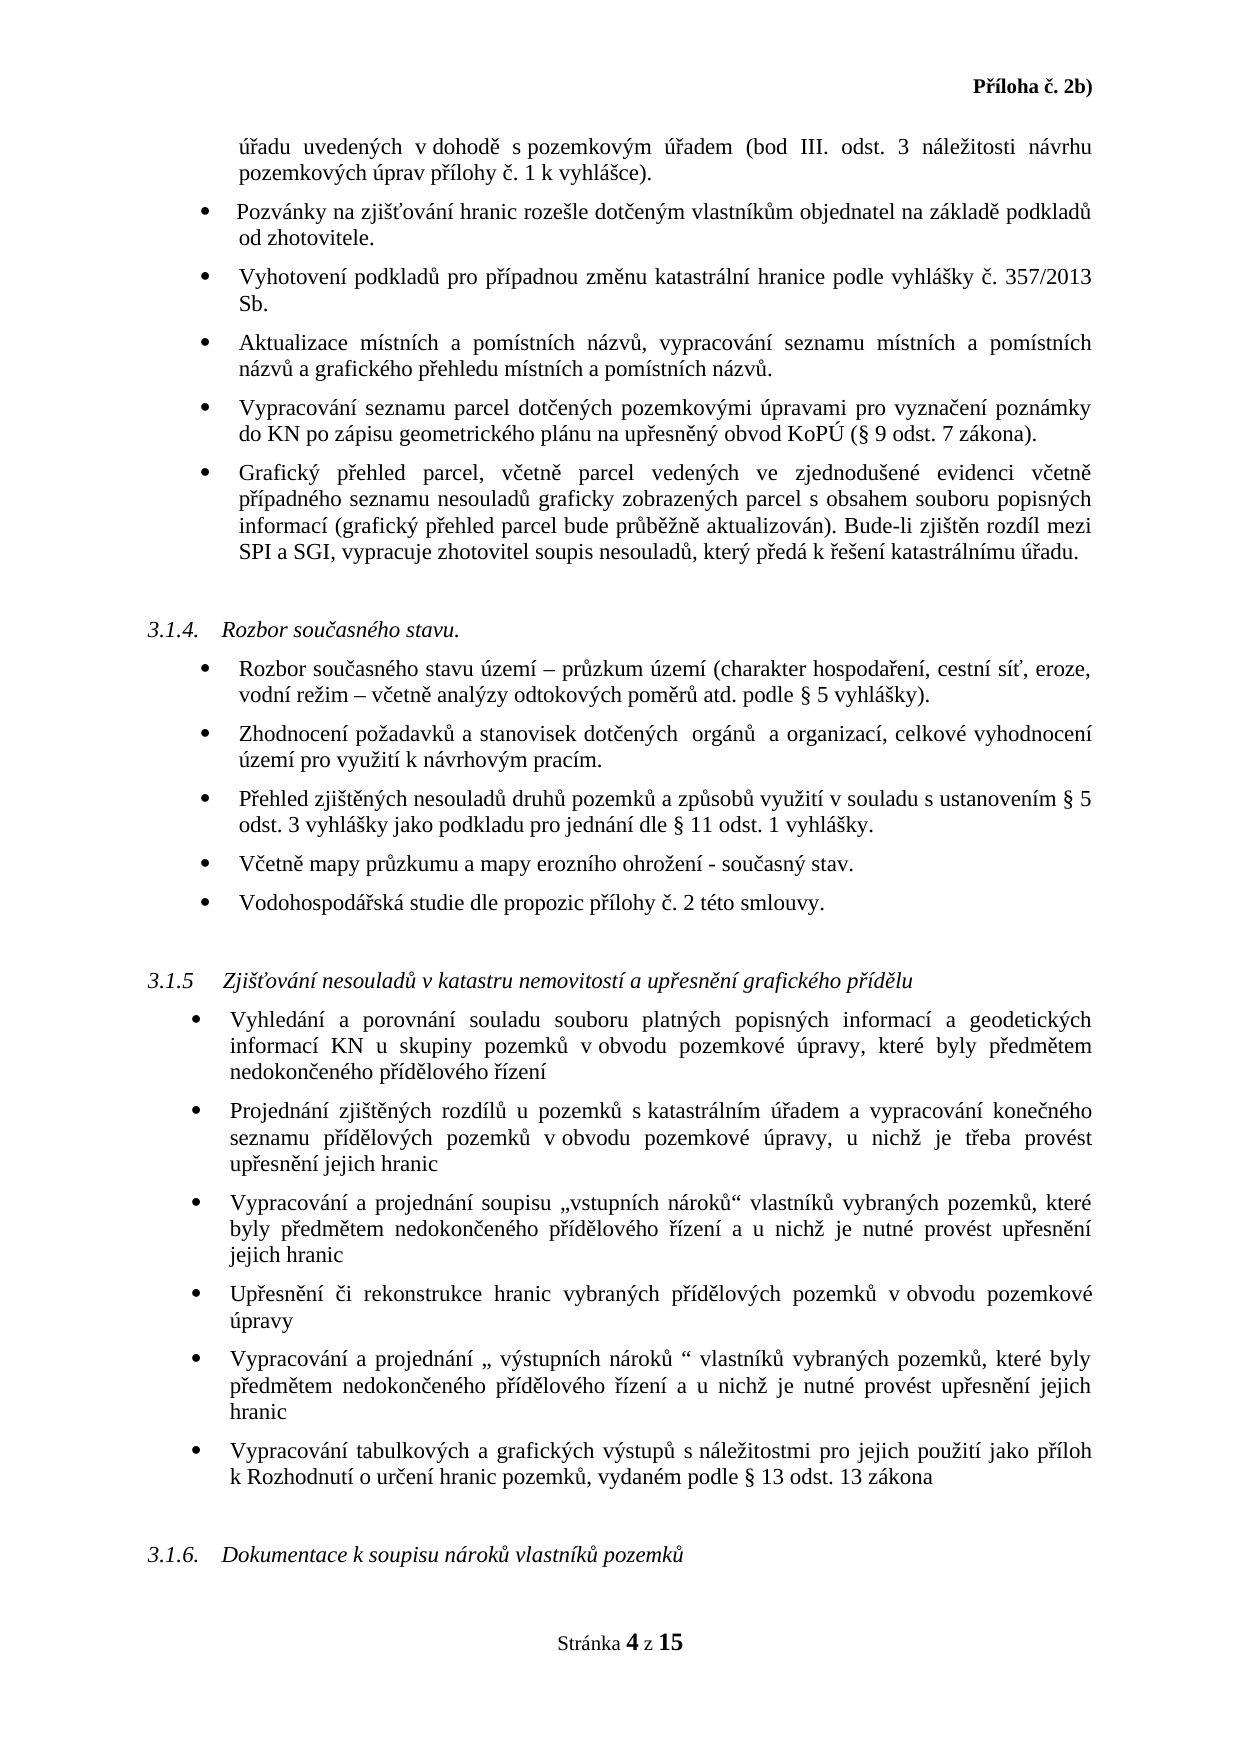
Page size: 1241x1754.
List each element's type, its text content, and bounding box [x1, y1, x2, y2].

list Vypracování tabulkových a grafických výstupů s náležitostmi pro jejich použití jako příloh k Rozhodnutí o určení hranic pozemků, vydaném podle § 13 odst. 13 zákona [192, 1437, 1093, 1490]
list Pozvánky na zjišťování hranic rozešle dotčeným vlastníkům objednatel na základě podkladů od zhotovitele. [201, 198, 1093, 251]
list Grafický přehled parcel, včetně parcel vedených ve zjednodušené evidenci včetně případného seznamu nesouladů graficky zobrazených parcel s obsahem souboru popisných informací (grafický přehled parcel bude průběžně aktualizován). Bude-li zjištěn rozdíl mezi SPI a SGI, vypracuje zhotovitel soupis nesouladů, který předá k řešení katastrálnímu úřadu. [201, 459, 1093, 564]
list Vypracování a projednání soupisu „vstupních nároků“ vlastníků vybraných pozemků, které byly předmětem nedokončeného přídělového řízení a u nichž je nutné provést upřesnění jejich hranic [192, 1189, 1093, 1268]
list Včetně mapy průzkumu a mapy erozního ohrožení - současný stav. [201, 850, 1093, 877]
list Rozbor současného stavu území – průzkum území (charakter hospodaření, cestní síť, eroze, vodní režim – včetně analýzy odtokových poměrů atd. podle § 5 vyhlášky). [201, 654, 1093, 707]
list Vyhledání a porovnání souladu souboru platných popisných informací a geodetických informací KN u skupiny pozemků v obvodu pozemkové úpravy, které byly předmětem nedokončeného přídělového řízení [192, 1006, 1093, 1085]
list Přehled zjištěných nesouladů druhů pozemků a způsobů využití v souladu s ustanovením § 5 odst. 3 vyhlášky jako podkladu pro jednání dle § 11 odst. 1 vyhlášky. [201, 785, 1093, 838]
list Aktualizace místních a pomístních názvů, vypracování seznamu místních a pomístních názvů a grafického přehledu místních a pomístních názvů. [201, 328, 1093, 381]
list Upřesnění či rekonstrukce hranic vybraných přídělových pozemků v obvodu pozemkové úpravy [192, 1280, 1093, 1333]
list Projednání zjištěných rozdílů u pozemků s katastrálním úřadem a vypracování konečného seznamu přídělových pozemků v obvodu pozemkové úpravy, u nichž je třeba provést upřesnění jejich hranic [192, 1097, 1093, 1176]
text 3.1.4. Rozbor současného stavu. [148, 616, 1093, 642]
list Vypracování a projednání „ výstupních nároků “ vlastníků vybraných pozemků, které byly předmětem nedokončeného přídělového řízení a u nichž je nutné provést upřesnění jejich hranic [192, 1346, 1093, 1424]
list Vodohospodářská studie dle propozic přílohy č. 2 této smlouvy. [201, 889, 1093, 915]
list Zhodnocení požadavků a stanovisek dotčených orgánů a organizací, celkové vyhodnocení území pro využití k návrhovým pracím. [201, 720, 1093, 772]
text 3.1.6. Dokumentace k soupisu nároků vlastníků pozemků [148, 1541, 1093, 1567]
list Zjišťování nesouladů v katastru nemovitostí a upřesnění grafického přídělu [148, 967, 1093, 993]
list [201, 133, 1093, 186]
list Vyhotovení podkladů pro případnou změnu katastrální hranice podle vyhlášky č. 357/2013 Sb. [201, 263, 1093, 316]
list Vypracování seznamu parcel dotčených pozemkovými úpravami pro vyznačení poznámky do KN po zápisu geometrického plánu na upřesněný obvod KoPÚ (§ 9 odst. 7 zákona). [201, 394, 1093, 446]
